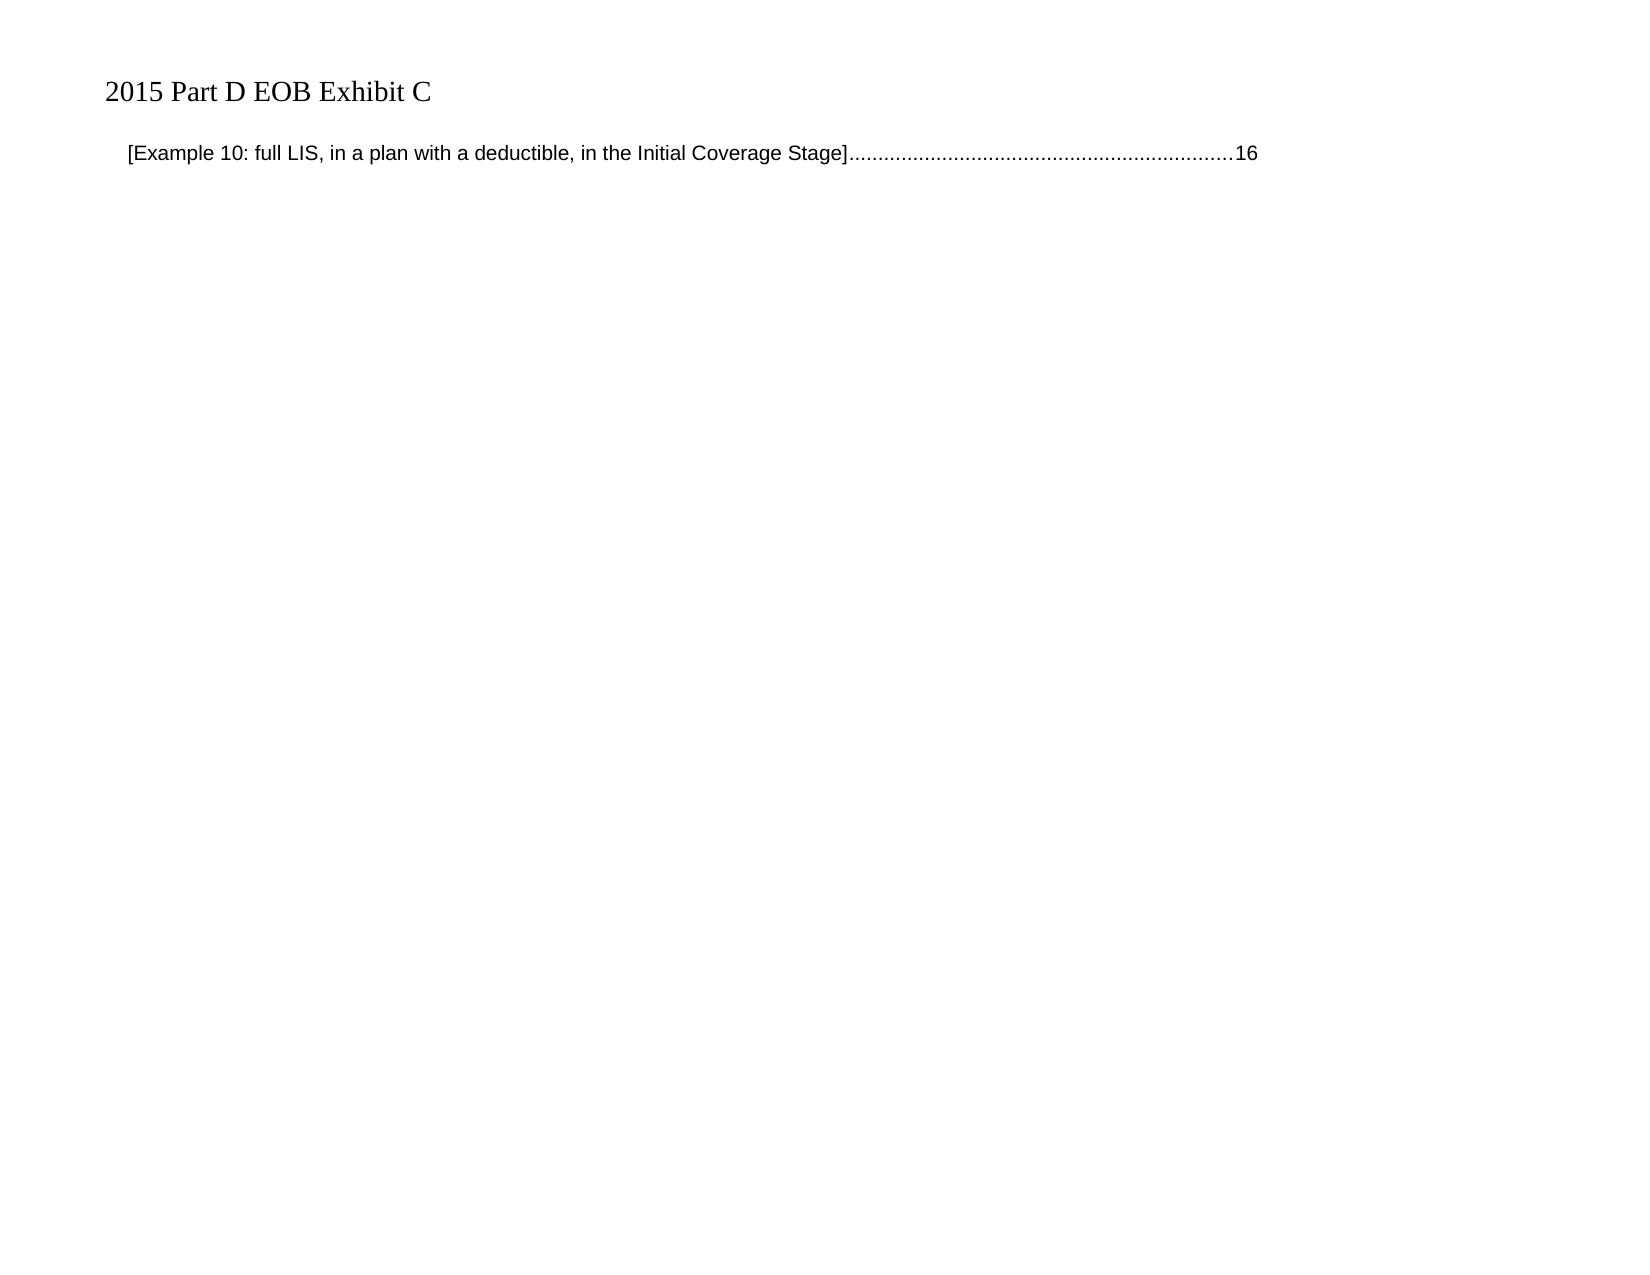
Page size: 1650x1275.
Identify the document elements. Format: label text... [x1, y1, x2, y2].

text [Example 10: full LIS, in a plan with a deductible, in the Initial Coverage Stage] 16 [127, 141, 1545, 165]
